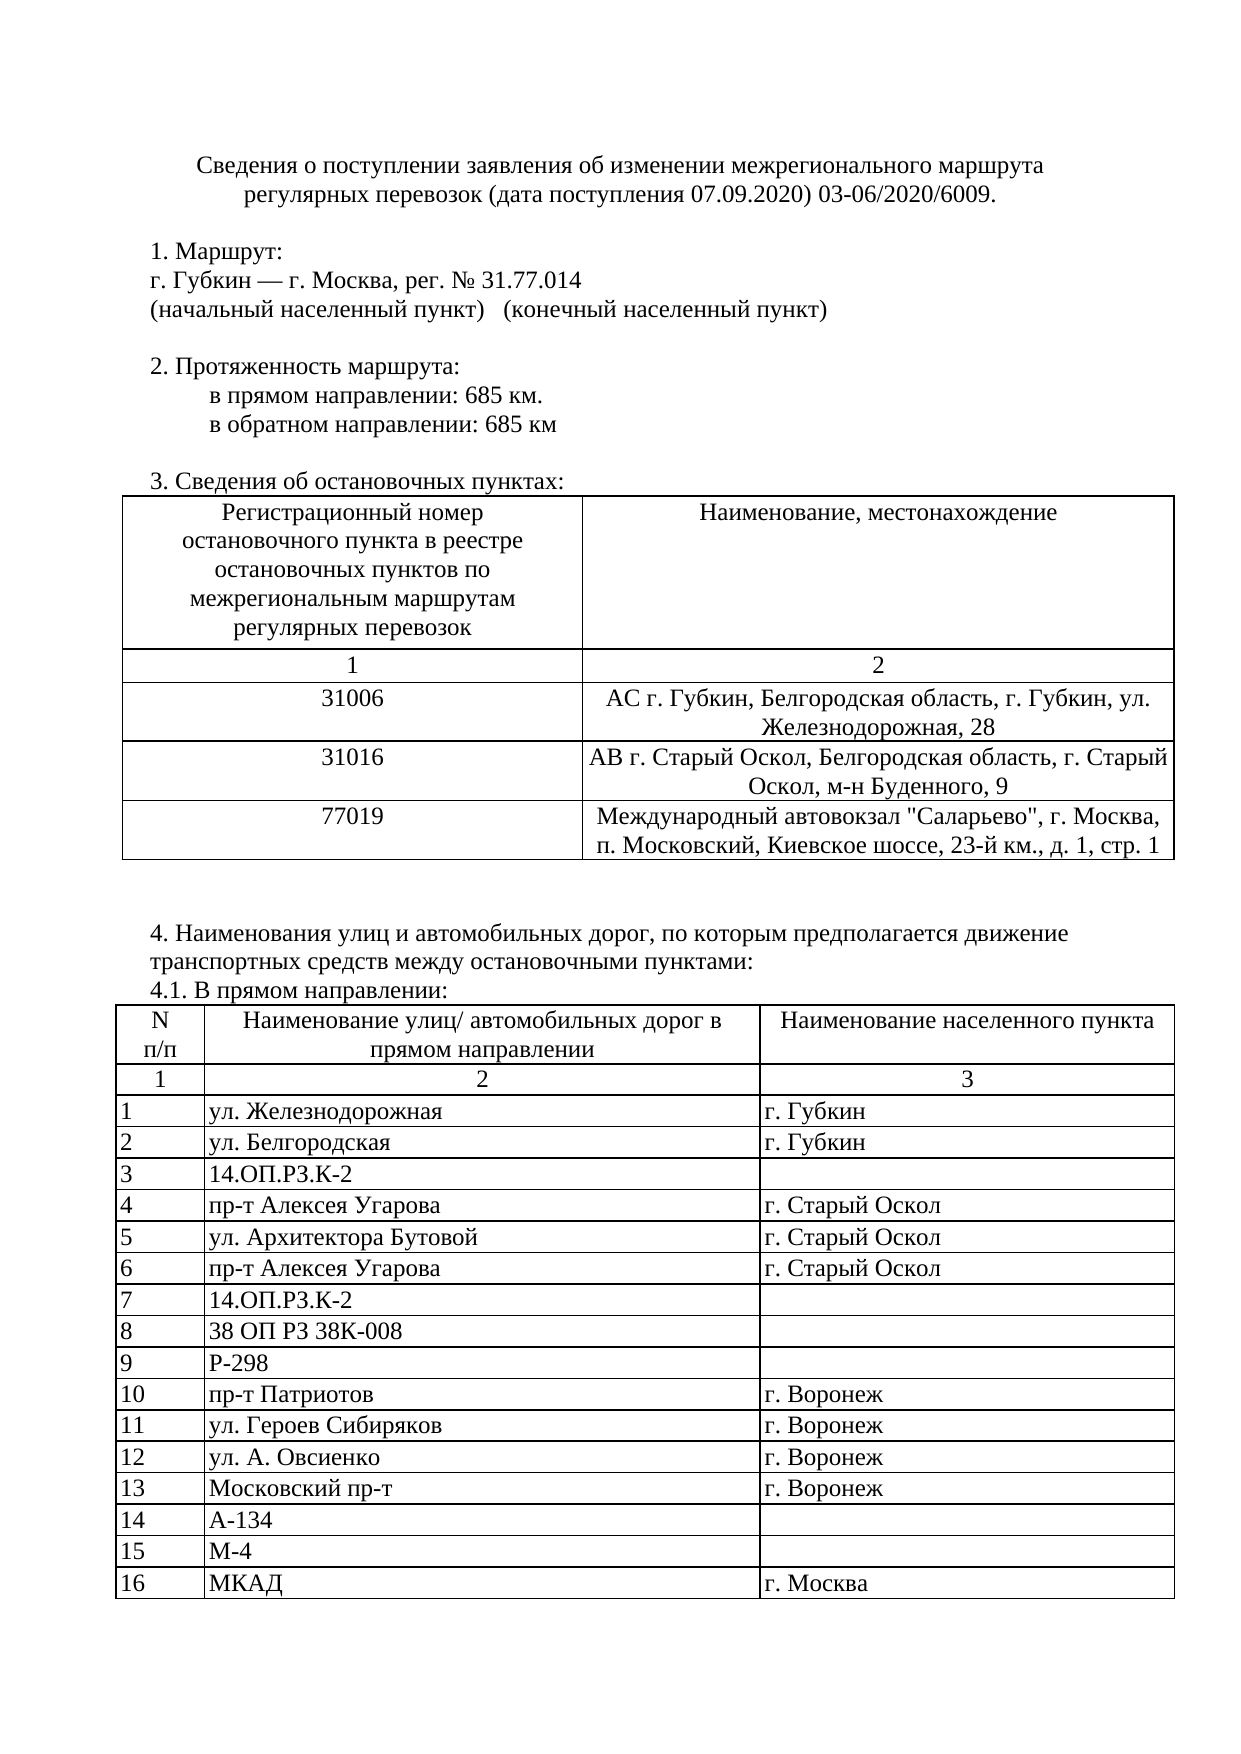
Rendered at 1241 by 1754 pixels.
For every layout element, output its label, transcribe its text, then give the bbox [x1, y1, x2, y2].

table_cell 31016 [123, 742, 582, 799]
text в обратном направлении: 685 км [150, 409, 1090, 437]
table_cell пр-т Алексея Угарова [205, 1190, 759, 1220]
text 3. Сведения об остановочных пунктах: [150, 466, 1090, 495]
table_cell Международный автовокзал "Саларьево", г. Москва, п. Московский, Киевское шоссе, 23-й км., д. 1, стр. 1 [583, 801, 1173, 858]
table_cell 2 [205, 1065, 759, 1094]
table_header Регистрационный номер остановочного пункта в реестре остановочных пунктов по межрегиональным маршрутам регулярных перевозок [123, 497, 582, 648]
table_cell ул. Железнодорожная [205, 1096, 759, 1126]
table_cell Московский пр-т [205, 1473, 759, 1503]
table_cell 9 [117, 1348, 204, 1377]
table_cell г. Старый Оскол [761, 1190, 1174, 1220]
table_cell г. Старый Оскол [761, 1222, 1174, 1252]
table_cell 10 [117, 1379, 204, 1409]
table_cell пр-т Алексея Угарова [205, 1253, 759, 1283]
table_cell г. Воронеж [761, 1473, 1174, 1503]
table_cell 12 [117, 1442, 204, 1472]
table_cell АВ г. Старый Оскол, Белгородская область, г. Старый Оскол, м-н Буденного, 9 [583, 742, 1173, 799]
table_cell М-4 [205, 1536, 759, 1566]
table_cell 13 [117, 1473, 204, 1503]
table_cell г. Губкин [761, 1096, 1174, 1126]
table_cell 6 [117, 1253, 204, 1283]
table_cell 8 [117, 1316, 204, 1346]
table_cell [761, 1159, 1174, 1189]
table_cell г. Воронеж [761, 1411, 1174, 1440]
table_cell ул. Архитектора Бутовой [205, 1222, 759, 1252]
table_cell 14.ОП.РЗ.К-2 [205, 1285, 759, 1314]
table_cell [761, 1285, 1174, 1314]
table_cell АС г. Губкин, Белгородская область, г. Губкин, ул. Железнодорожная, 28 [583, 683, 1173, 740]
table_cell 1 [117, 1096, 204, 1126]
table_cell г. Воронеж [761, 1379, 1174, 1409]
table_header N п/п [117, 1006, 204, 1063]
table_cell 14.ОП.РЗ.К-2 [205, 1159, 759, 1189]
table_cell пр-т Патриотов [205, 1379, 759, 1409]
table_cell 4 [117, 1190, 204, 1220]
table_cell [761, 1316, 1174, 1346]
table_header Наименование улиц/ автомобильных дорог в прямом направлении [205, 1006, 759, 1063]
text 2. Протяженность маршрута: [150, 351, 1090, 380]
table_cell 2 [583, 650, 1173, 681]
table_cell 5 [117, 1222, 204, 1252]
text (начальный населенный пункт) (конечный населенный пункт) [150, 294, 1090, 322]
table_cell 11 [117, 1411, 204, 1440]
table_header Наименование населенного пункта [761, 1006, 1174, 1063]
table_cell МКАД [205, 1568, 759, 1598]
table_cell [761, 1505, 1174, 1535]
text г. Губкин — г. Москва, рег. № 31.77.014 [150, 265, 1090, 294]
table_cell А-134 [205, 1505, 759, 1535]
text 4.1. В прямом направлении: [150, 975, 1090, 1004]
table_cell 77019 [123, 801, 582, 858]
table_cell 14 [117, 1505, 204, 1535]
table_cell 1 [117, 1065, 204, 1094]
text 4. Наименования улиц и автомобильных дорог, по которым предполагается движение транспортных средств между остановочными пунктами: [150, 918, 1090, 975]
text в прямом направлении: 685 км. [150, 380, 1090, 409]
table_cell 16 [117, 1568, 204, 1598]
table_cell [761, 1536, 1174, 1566]
table_header Наименование, местонахождение [583, 497, 1173, 648]
table_cell 3 [117, 1159, 204, 1189]
table_cell 31006 [123, 683, 582, 740]
table_cell г. Москва [761, 1568, 1174, 1598]
table_cell 38 ОП РЗ 38К-008 [205, 1316, 759, 1346]
text 1. Маршрут: [150, 236, 1090, 265]
table_cell ул. А. Овсиенко [205, 1442, 759, 1472]
text Сведения о поступлении заявления об изменении межрегионального маршрута регулярных перевозок (дата поступления 07.09.2020) 03-06/2020/6009. [150, 150, 1090, 207]
table_cell 3 [761, 1065, 1174, 1094]
table_cell г. Губкин [761, 1127, 1174, 1157]
table_cell Р-298 [205, 1348, 759, 1377]
table_cell 1 [123, 650, 582, 681]
table_cell 2 [117, 1127, 204, 1157]
table_cell ул. Героев Сибиряков [205, 1411, 759, 1440]
table_cell г. Старый Оскол [761, 1253, 1174, 1283]
table_cell 15 [117, 1536, 204, 1566]
table_cell г. Воронеж [761, 1442, 1174, 1472]
table_cell 7 [117, 1285, 204, 1314]
table_cell [761, 1348, 1174, 1377]
table_cell ул. Белгородская [205, 1127, 759, 1157]
